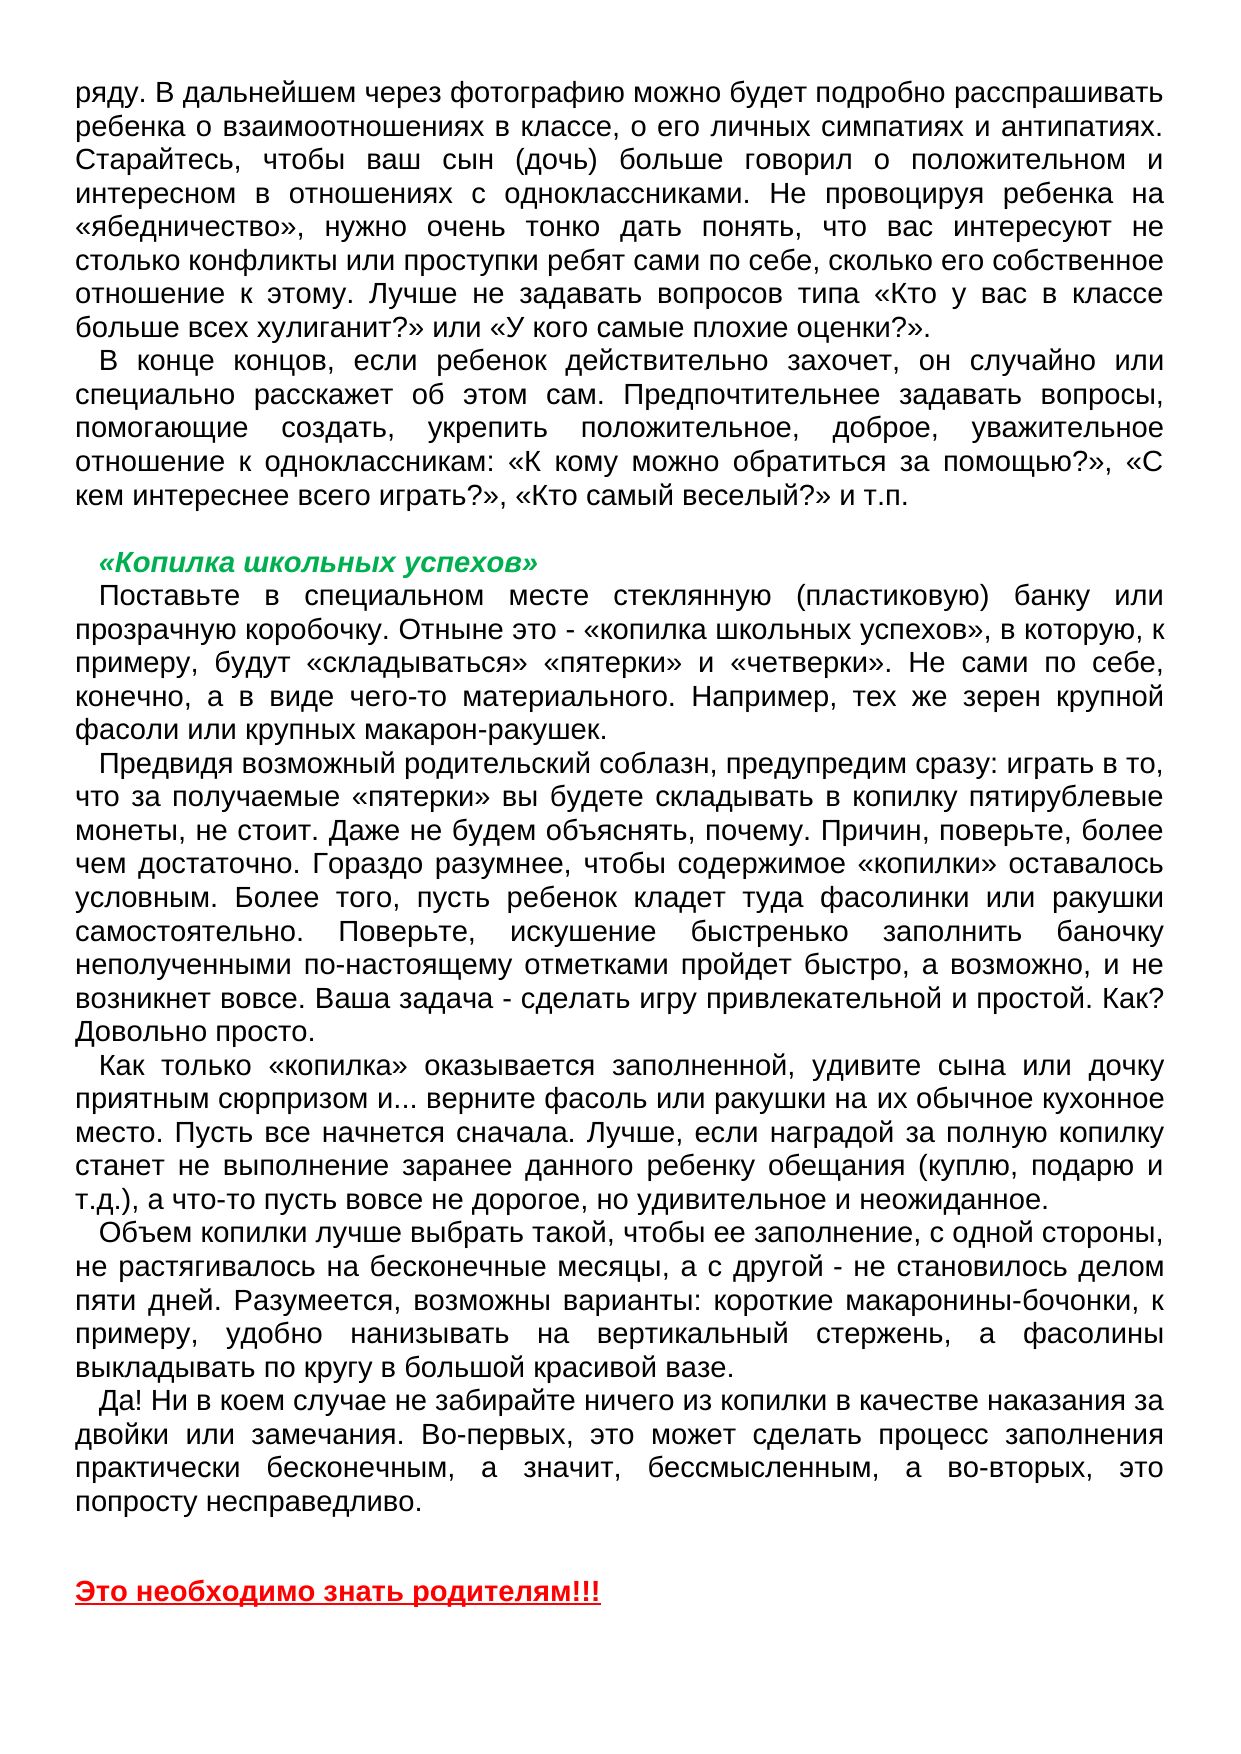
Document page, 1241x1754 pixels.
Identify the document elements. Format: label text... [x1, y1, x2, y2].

text Да! Ни в коем случае не забирайте ничего из копилки в качестве наказания за двойки или замечания. Во-первых, это может сделать процесс заполнения практически бесконечным, а значит, бессмысленным, а во-вторых, это попросту несправедливо. [75, 1383, 1165, 1517]
text Как только «копилка» оказывается заполненной, удивите сына или дочку приятным сюрпризом и... верните фасоль или ракушки на их обычное кухонное место. Пусть все начнется сначала. Лучше, если наградой за полную копилку станет не выполнение заранее данного ребенку обещания (куплю, подарю и т.д.), а что-то пусть вовсе не дорогое, но удивительное и неожиданное. [75, 1048, 1165, 1215]
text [75, 75, 1165, 343]
text Поставьте в специальном месте стеклянную (пластиковую) банку или прозрачную коробочку. Отныне это - «копилка школьных успехов», в которую, к примеру, будут «складываться» «пятерки» и «четверки». Не сами по себе, конечно, а в виде чего-то материального. Например, тех же зерен крупной фасоли или крупных макарон-ракушек. [75, 578, 1165, 746]
text Это необходимо знать родителям!!! [75, 1574, 1165, 1608]
text «Копилка школьных успехов» [75, 544, 1165, 578]
text Предвидя возможный родительский соблазн, предупредим сразу: играть в то, что за получаемые «пятерки» вы будете складывать в копилку пятирублевые монеты, не стоит. Даже не будем объяснять, почему. Причин, поверьте, более чем достаточно. Гораздо разумнее, чтобы содержимое «копилки» оставалось условным. Более того, пусть ребенок кладет туда фасолинки или ракушки самостоятельно. Поверьте, искушение быстренько заполнить баночку неполученными по-настоящему отметками пройдет быстро, а возможно, и не возникнет вовсе. Ваша задача - сделать игру привлекательной и простой. Как? Довольно просто. [75, 746, 1165, 1048]
text Объем копилки лучше выбрать такой, чтобы ее заполнение, с одной стороны, не растягивалось на бесконечные месяцы, а с другой - не становилось делом пяти дней. Разумеется, возможны варианты: короткие макаронины-бочонки, к примеру, удобно нанизывать на вертикальный стержень, а фасолины выкладывать по кругу в большой красивой вазе. [75, 1215, 1165, 1383]
text В конце концов, если ребенок действительно захочет, он случайно или специально расскажет об этом сам. Предпочтительнее задавать вопросы, помогающие создать, укрепить положительное, доброе, уважительное отношение к одноклассникам: «К кому можно обратиться за помощью?», «С кем интереснее всего играть?», «Кто самый веселый?» и т.п. [75, 343, 1165, 511]
